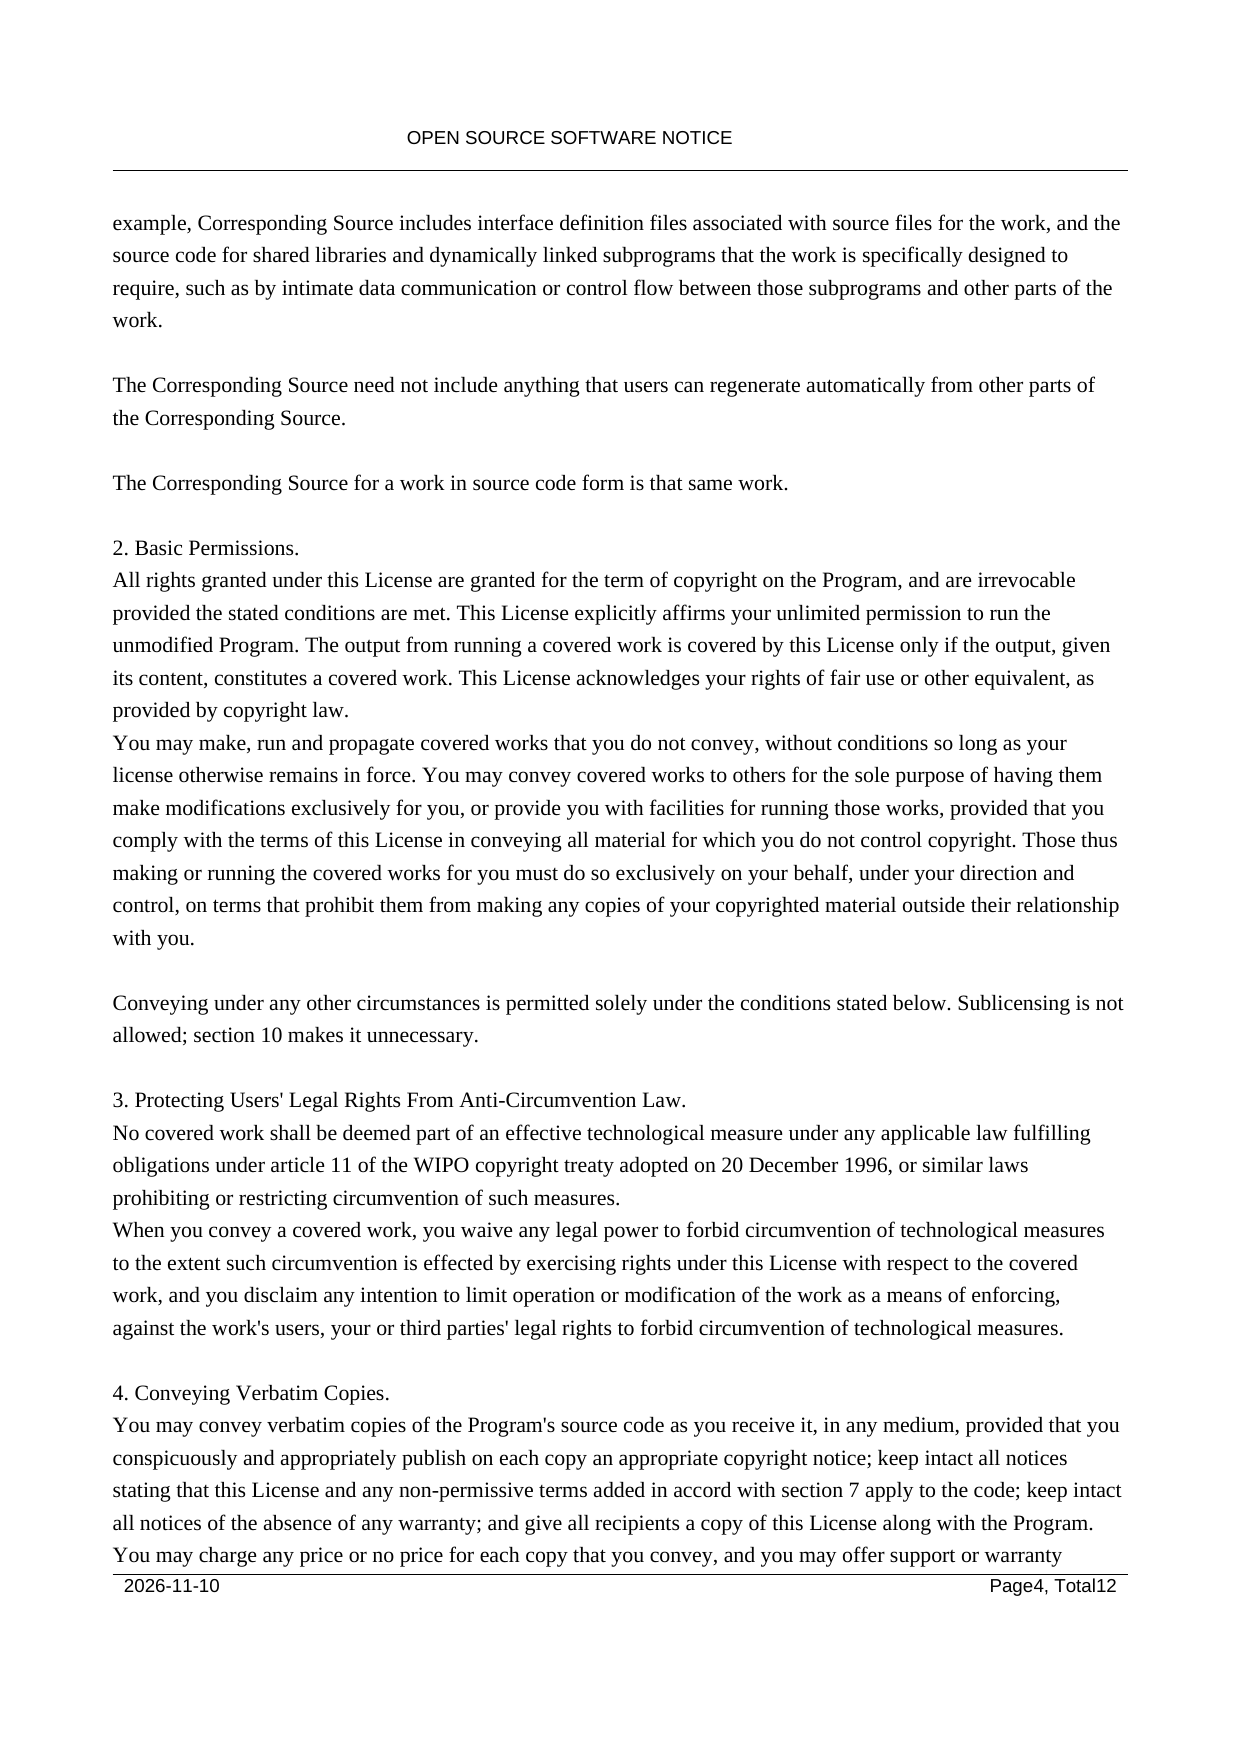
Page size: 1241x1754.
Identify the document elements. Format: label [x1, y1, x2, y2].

text [112, 206, 1128, 1571]
